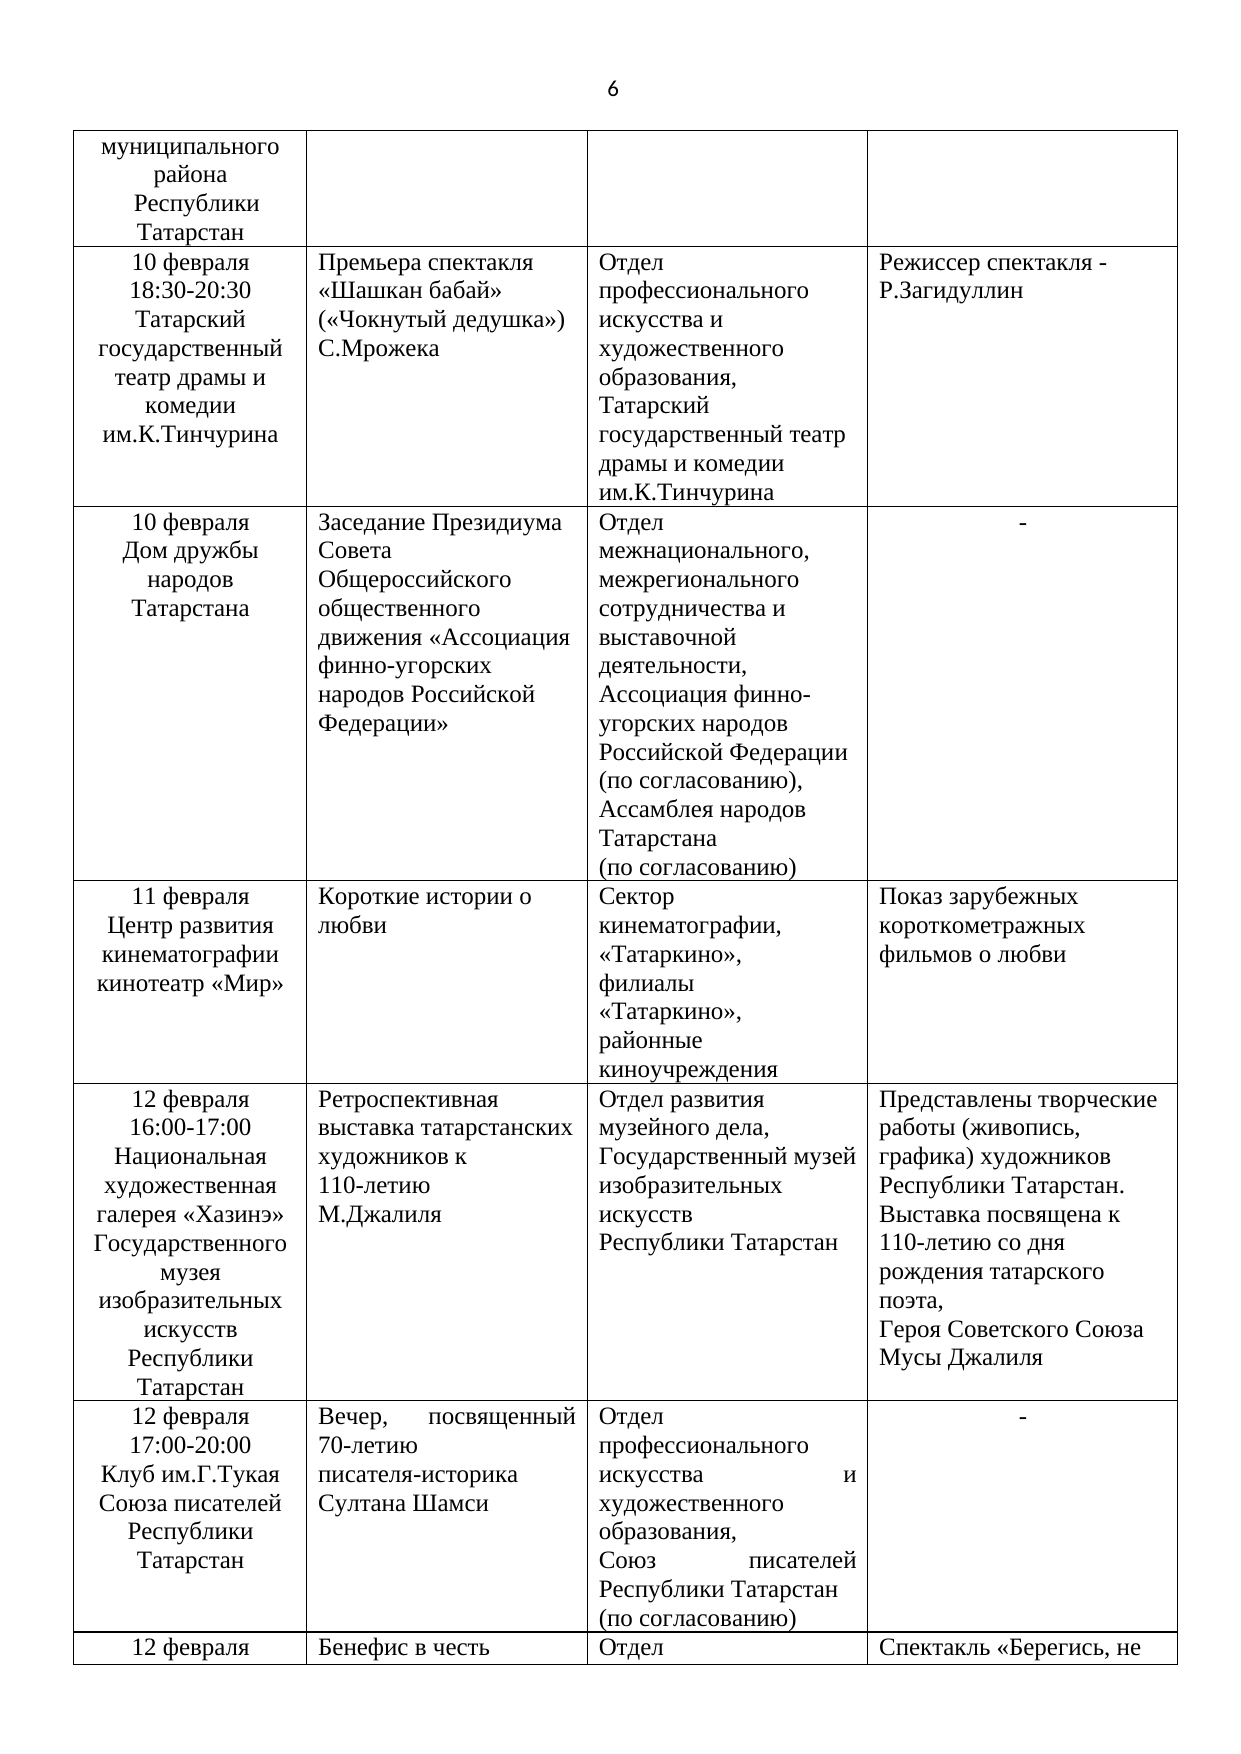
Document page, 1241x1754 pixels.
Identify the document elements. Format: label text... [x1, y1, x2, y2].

table_cell 12 февраля 17:00-20:00 Клуб им.Г.Тукая Союза писателей Республики Татарстан [74, 1401, 306, 1631]
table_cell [307, 1633, 587, 1664]
table_cell Представлены творческие работы (живопись, графика) художников Республики Татарстан. Выставка посвящена к 110-летию со дня рождения татарского поэта, Героя Советского Союза Мусы Джалиля [868, 1084, 1177, 1400]
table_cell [588, 131, 867, 246]
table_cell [868, 131, 1177, 246]
table_cell 10 февраля 18:30-20:30 Татарский государственный театр драмы и комедии им.К.Тинчурина [74, 247, 306, 506]
table_cell Сектор кинематографии, «Татаркино», филиалы «Татаркино», районные киноучреждения [588, 881, 867, 1083]
table_cell 10 февраля Дом дружбы народов Татарстана [74, 507, 306, 880]
table_cell Вечер, посвященный 70-летию писателя-историка Султана Шамси [307, 1401, 587, 1631]
table_cell - [868, 1401, 1177, 1631]
table_cell 11 февраля Центр развития кинематографии кинотеатр «Мир» [74, 881, 306, 1083]
table_cell Отдел профессионального искусства и художественного образования, Союз писателей Республики Татарстан (по согласованию) [588, 1401, 867, 1631]
table_cell Премьера спектакля «Шашкан бабай» («Чокнутый дедушка») С.Мрожека [307, 247, 587, 506]
table_cell Отдел профессионального искусства и художественного образования, Татарский государственный театр драмы и комедии им.К.Тинчурина [588, 247, 867, 506]
table_cell Ретроспективная выставка татарстанских художников к 110-летию М.Джалиля [307, 1084, 587, 1400]
table_cell Отдел межнационального, межрегионального сотрудничества и выставочной деятельности, Ассоциация финно-угорских народов Российской Федерации (по согласованию), Ассамблея народов Татарстана (по согласованию) [588, 507, 867, 880]
table_cell Режиссер спектакля - Р.Загидуллин [868, 247, 1177, 506]
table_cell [868, 1633, 1177, 1664]
table_cell Отдел развития музейного дела, Государственный музей изобразительных искусств Республики Татарстан [588, 1084, 867, 1400]
table_cell Заседание Президиума Совета Общероссийского общественного движения «Ассоциация финно-угорских народов Российской Федерации» [307, 507, 587, 880]
table_cell - [868, 507, 1177, 880]
table_cell Показ зарубежных короткометражных фильмов о любви [868, 881, 1177, 1083]
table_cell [307, 131, 587, 246]
table_cell Короткие истории о любви [307, 881, 587, 1083]
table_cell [74, 131, 306, 246]
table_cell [74, 1633, 306, 1664]
table_cell 12 февраля 16:00-17:00 Национальная художественная галерея «Хазинэ» Государственного музея изобразительных искусств Республики Татарстан [74, 1084, 306, 1400]
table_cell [588, 1633, 867, 1664]
